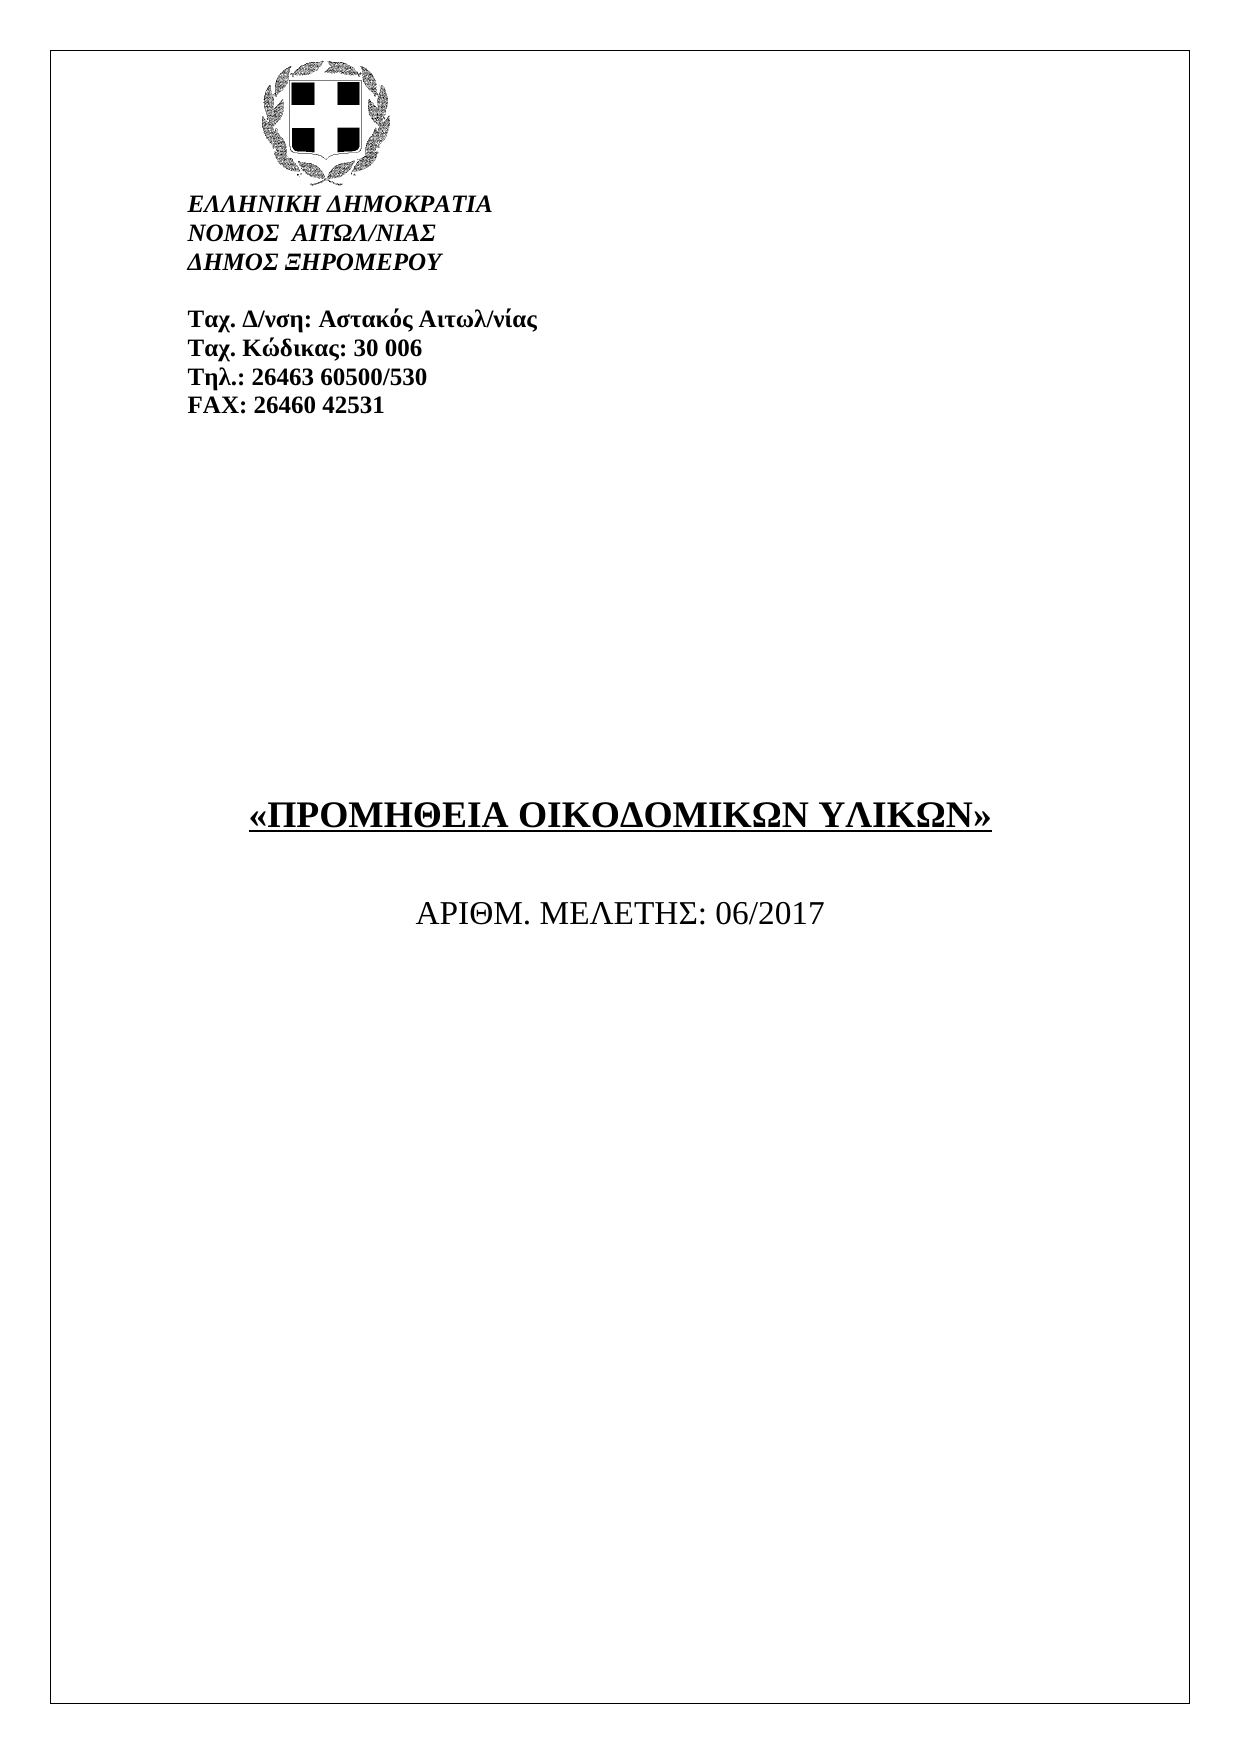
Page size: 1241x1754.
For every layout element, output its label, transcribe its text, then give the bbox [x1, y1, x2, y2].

subtitle Τηλ.: 26463 60500/530 [187, 362, 1053, 390]
subtitle Ταχ. Κώδικας: 30 006 [187, 333, 1053, 362]
subtitle ΝΟΜΟΣ ΑΙΤΩΛ/ΝΙΑΣ [187, 218, 1053, 247]
text ΕΛΛΗΝΙΚΗ ΔΗΜΟΚΡΑΤΙΑ [187, 150, 1053, 218]
text «ΠΡΟΜΗΘΕΙΑ ΟΙΚΟΔΟΜΙΚΩΝ ΥΛΙΚΩΝ» [187, 793, 1053, 836]
picture [255, 60, 390, 189]
subtitle ΔΗΜΟΣ ΞΗΡΟΜΕΡΟΥ [187, 247, 1053, 275]
text FAX: 26460 42531 [187, 390, 1053, 419]
subtitle Ταχ. Δ/νση: Αστακός Αιτωλ/νίας [187, 304, 1053, 333]
text ΑΡΙΘΜ. ΜΕΛΕΤΗΣ: 06/2017 [187, 893, 1053, 932]
